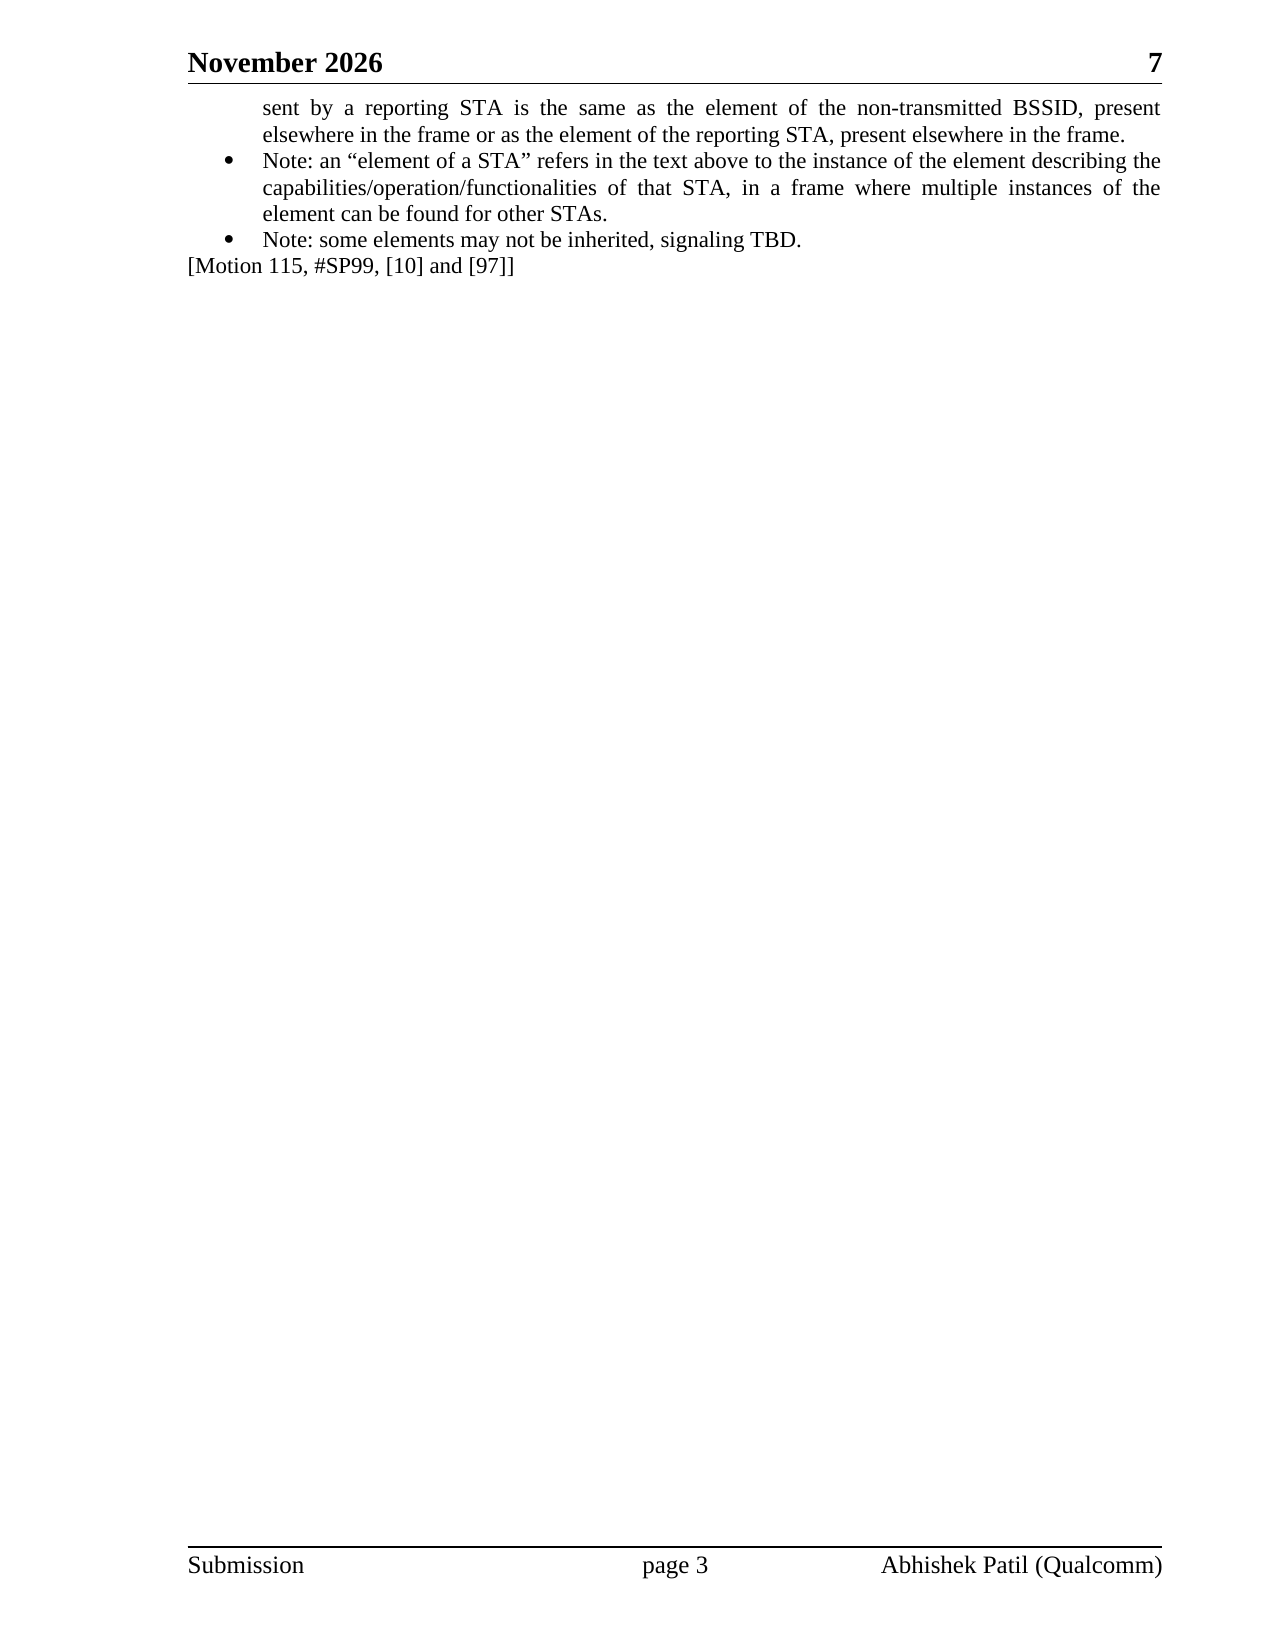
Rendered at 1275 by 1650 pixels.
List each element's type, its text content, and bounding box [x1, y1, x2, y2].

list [225, 94, 1162, 147]
list Note: some elements may not be inherited, signaling TBD. [225, 226, 1162, 253]
list Note: an “element of a STA” refers in the text above to the instance of the element describing the capabilities/operation/functionalities of that STA, in a frame where multiple instances of the element can be found for other STAs. [225, 147, 1162, 226]
list [Motion 115, #SP99, and ] [187, 253, 1162, 279]
